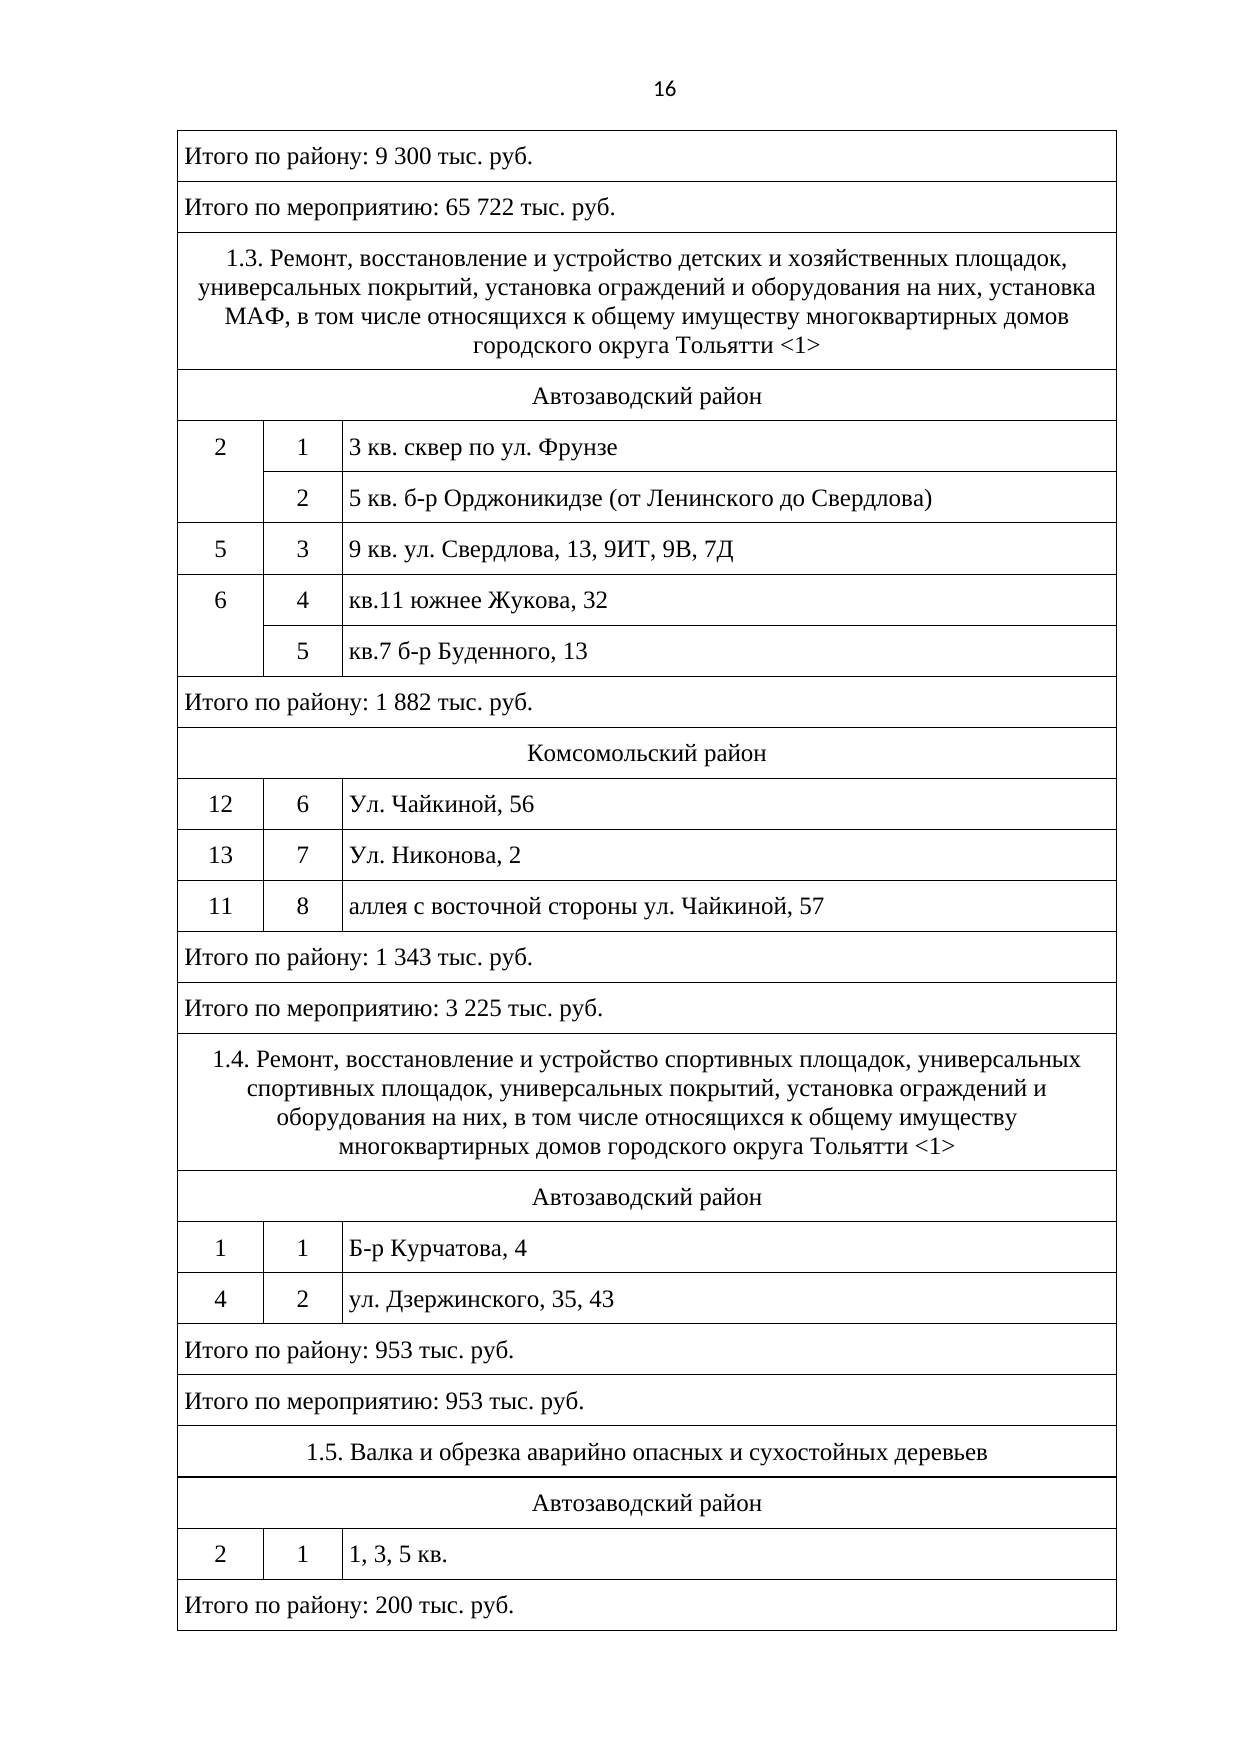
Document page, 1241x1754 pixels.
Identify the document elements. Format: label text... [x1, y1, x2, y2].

table_cell 1 [264, 421, 342, 471]
table_cell 4 [178, 1273, 263, 1323]
table_cell Итого по мероприятию: 3 225 тыс. руб. [178, 983, 1116, 1033]
table_cell 5 [264, 626, 342, 676]
table_cell 5 [178, 523, 263, 573]
table_cell Итого по району: 200 тыс. руб. [178, 1580, 1116, 1629]
table_cell кв.11 южнее Жукова, 32 [343, 575, 1116, 624]
table_cell 2 [264, 472, 342, 522]
table_cell Итого по району: 1 882 тыс. руб. [178, 677, 1116, 727]
table_cell 8 [264, 881, 342, 931]
table_cell Ул. Никонова, 2 [343, 830, 1116, 880]
table_cell Итого по мероприятию: 65 722 тыс. руб. [178, 182, 1116, 232]
table_cell Ул. Чайкиной, 56 [343, 779, 1116, 829]
table_cell 5 кв. б-р Орджоникидзе (от Ленинского до Свердлова) [343, 472, 1116, 522]
table_cell кв.7 б-р Буденного, 13 [343, 626, 1116, 676]
table_cell ул. Дзержинского, 35, 43 [343, 1273, 1116, 1323]
table_cell аллея с восточной стороны ул. Чайкиной, 57 [343, 881, 1116, 931]
table_cell 13 [178, 830, 263, 880]
table_cell Автозаводский район [178, 1478, 1116, 1527]
table_cell 6 [178, 575, 263, 676]
table_cell 1 [178, 1222, 263, 1272]
table_cell 6 [264, 779, 342, 829]
table_cell 3 кв. сквер по ул. Фрунзе [343, 421, 1116, 471]
table_cell Итого по району: 953 тыс. руб. [178, 1324, 1116, 1374]
table_cell 1 [264, 1529, 342, 1578]
table_cell 2 [178, 1529, 263, 1578]
table_cell 1 [264, 1222, 342, 1272]
table_cell 1.3. Ремонт, восстановление и устройство детских и хозяйственных площадок, универсальных покрытий, установка ограждений и оборудования на них, установка МАФ, в том числе относящихся к общему имуществу многоквартирных домов городского округа Тольятти <1> [178, 233, 1116, 369]
table_cell 1, 3, 5 кв. [343, 1529, 1116, 1578]
table_cell 2 [264, 1273, 342, 1323]
table_cell 9 кв. ул. Свердлова, 13, 9ИТ, 9В, 7Д [343, 523, 1116, 573]
table_cell Итого по району: 9 300 тыс. руб. [178, 131, 1116, 181]
table_cell Автозаводский район [178, 370, 1116, 420]
table_cell 7 [264, 830, 342, 880]
table_cell Комсомольский район [178, 728, 1116, 778]
table_cell Автозаводский район [178, 1171, 1116, 1221]
table_cell 2 [178, 421, 263, 522]
table_cell 1.4. Ремонт, восстановление и устройство спортивных площадок, универсальных спортивных площадок, универсальных покрытий, установка ограждений и оборудования на них, в том числе относящихся к общему имуществу многоквартирных домов городского округа Тольятти <1> [178, 1034, 1116, 1170]
table_cell Итого по мероприятию: 953 тыс. руб. [178, 1375, 1116, 1425]
table_cell 4 [264, 575, 342, 624]
table_cell Б-р Курчатова, 4 [343, 1222, 1116, 1272]
table_cell 12 [178, 779, 263, 829]
table_cell 3 [264, 523, 342, 573]
table_cell Итого по району: 1 343 тыс. руб. [178, 932, 1116, 982]
table_cell 11 [178, 881, 263, 931]
table_cell 1.5. Валка и обрезка аварийно опасных и сухостойных деревьев [178, 1426, 1116, 1476]
